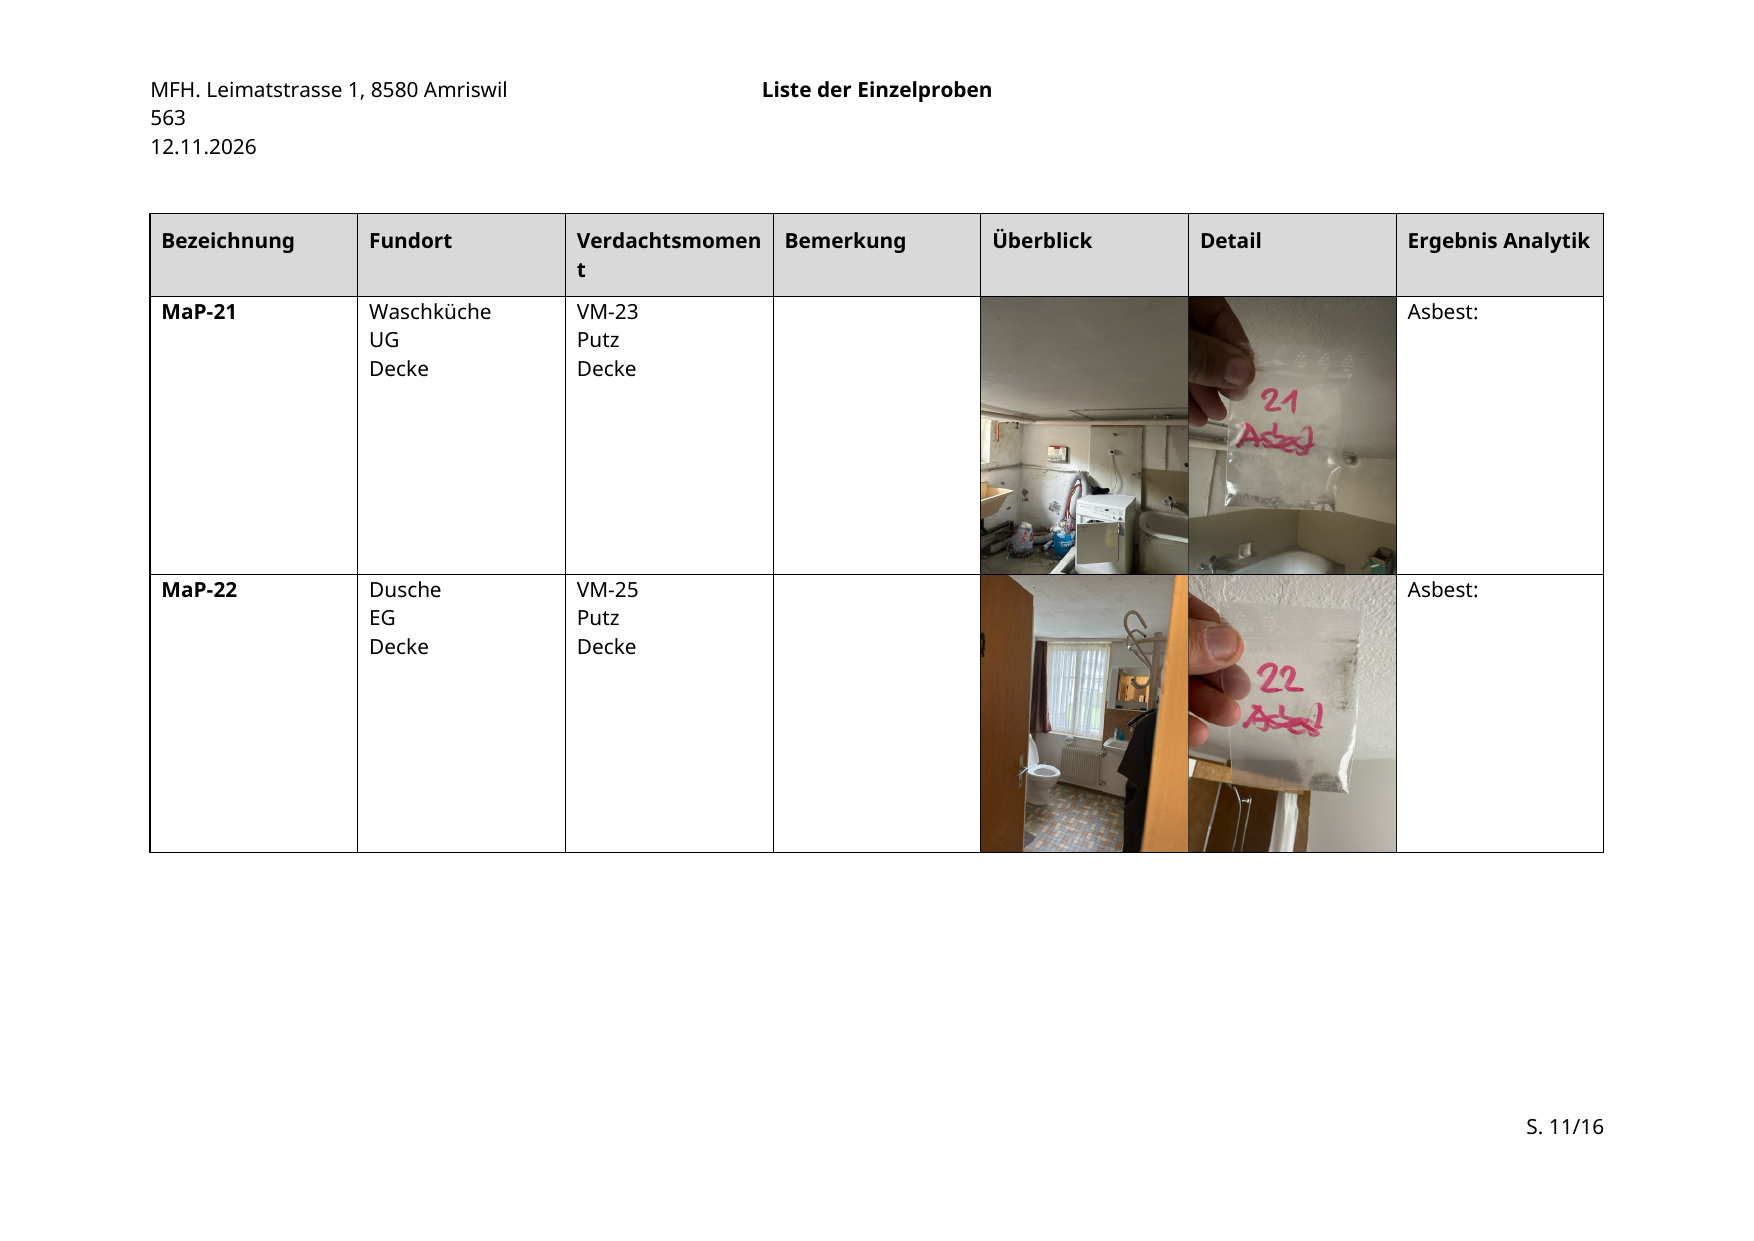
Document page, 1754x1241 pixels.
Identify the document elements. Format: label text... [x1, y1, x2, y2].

picture [980, 575, 1397, 852]
table_cell MaP-22 [151, 575, 357, 852]
table_header Fundort [358, 214, 565, 296]
table_cell VM-25 Putz Decke [566, 575, 773, 852]
table_cell MaP-21 [151, 297, 357, 574]
table_header Bezeichnung [151, 214, 357, 296]
table_cell VM-23 Putz Decke [566, 297, 773, 574]
table_cell Asbest: [1397, 575, 1603, 852]
table_cell [774, 297, 980, 574]
picture [980, 297, 1397, 574]
table_header Überblick [981, 214, 1188, 296]
table_header Ergebnis Analytik [1397, 214, 1603, 296]
table_cell Asbest: [1397, 297, 1603, 574]
table_header Bemerkung [774, 214, 980, 296]
table_header Detail [1189, 214, 1396, 296]
table_cell Waschküche UG Decke [358, 297, 565, 574]
table_cell [774, 575, 980, 852]
table_cell Dusche EG Decke [358, 575, 565, 852]
table_header Verdachtsmoment [566, 214, 773, 296]
